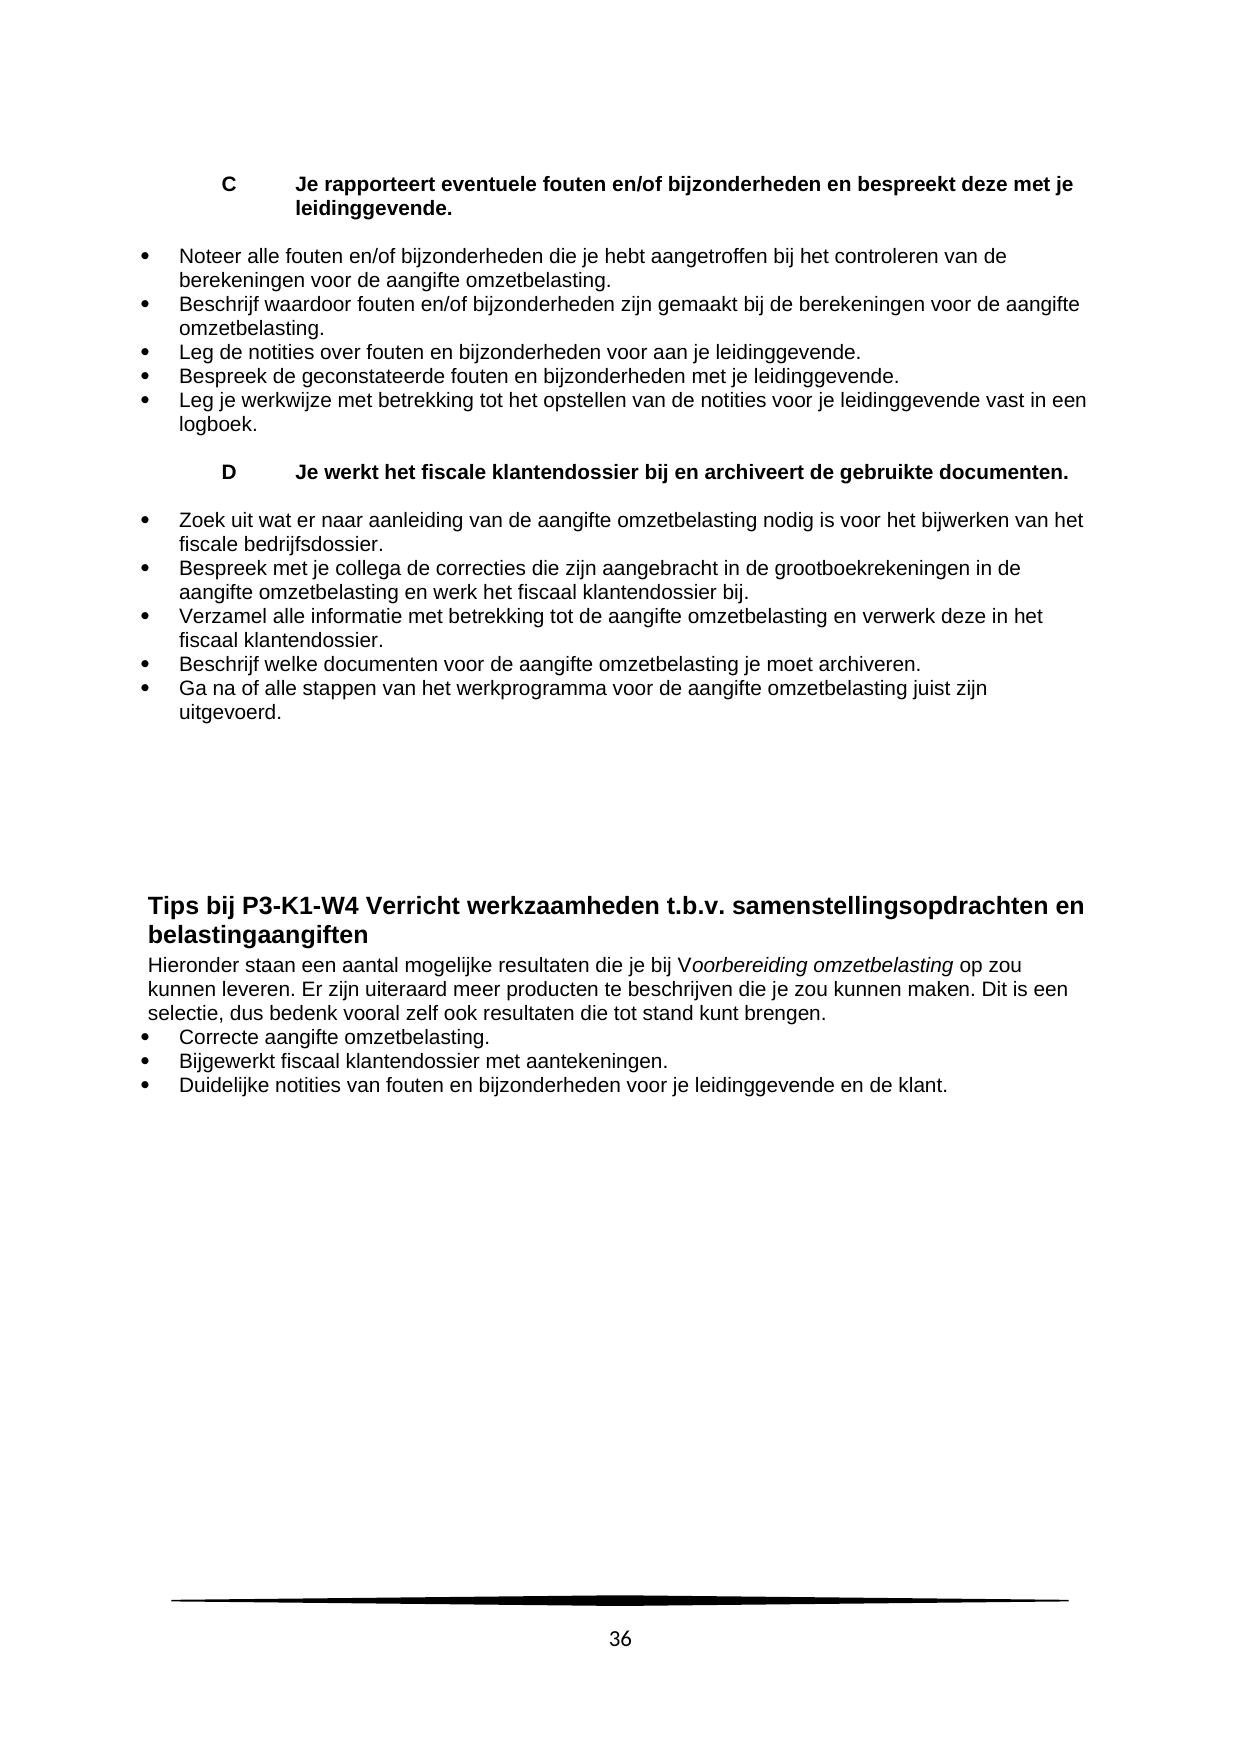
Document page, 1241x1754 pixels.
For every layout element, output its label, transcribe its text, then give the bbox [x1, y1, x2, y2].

list Leg de notities over fouten en bijzonderheden voor aan je leidinggevende. [141, 339, 1093, 363]
list Bespreek de geconstateerde fouten en bijzonderheden met je leidinggevende. [141, 363, 1093, 388]
list Beschrijf waardoor fouten en/of bijzonderheden zijn gemaakt bij de berekeningen voor de aangifte omzetbelasting. [141, 291, 1093, 339]
text C Je rapporteert eventuele fouten en/of bijzonderheden en bespreekt deze met je leidinggevende. [221, 172, 1093, 219]
text Hieronder staan een aantal mogelijke resultaten die je bij Voorbereiding omzetbelasting op zou kunnen leveren. Er zijn uiteraard meer producten te beschrijven die je zou kunnen maken. Dit is een selectie, dus bedenk vooral zelf ook resultaten die tot stand kunt brengen. [148, 953, 1093, 1025]
list Verzamel alle informatie met betrekking tot de aangifte omzetbelasting en verwerk deze in het fiscaal klantendossier. [141, 603, 1093, 652]
list Bijgewerkt fiscaal klantendossier met aantekeningen. [141, 1049, 1093, 1073]
list Tips bij P3-K1-W4 Verricht werkzaamheden t.b.v. samenstellingsopdrachten en belastingaangiften [148, 891, 1093, 948]
list Bespreek met je collega de correcties die zijn aangebracht in de grootboekrekeningen in de aangifte omzetbelasting en werk het fiscaal klantendossier bij. [141, 556, 1093, 603]
list Ga na of alle stappen van het werkprogramma voor de aangifte omzetbelasting juist zijn uitgevoerd. [141, 676, 1093, 724]
list Correcte aangifte omzetbelasting. [141, 1025, 1093, 1049]
list Leg je werkwijze met betrekking tot het opstellen van de notities voor je leidinggevende vast in een logboek. [141, 388, 1093, 436]
list Beschrijf welke documenten voor de aangifte omzetbelasting je moet archiveren. [141, 652, 1093, 676]
list Zoek uit wat er naar aanleiding van de aangifte omzetbelasting nodig is voor het bijwerken van het fiscale bedrijfsdossier. [141, 507, 1093, 556]
list Duidelijke notities van fouten en bijzonderheden voor je leidinggevende en de klant. [141, 1073, 1093, 1097]
text D Je werkt het fiscale klantendossier bij en archiveert de gebruikte documenten. [148, 459, 1093, 483]
list Noteer alle fouten en/of bijzonderheden die je hebt aangetroffen bij het controleren van de berekeningen voor de aangifte omzetbelasting. [141, 243, 1093, 291]
